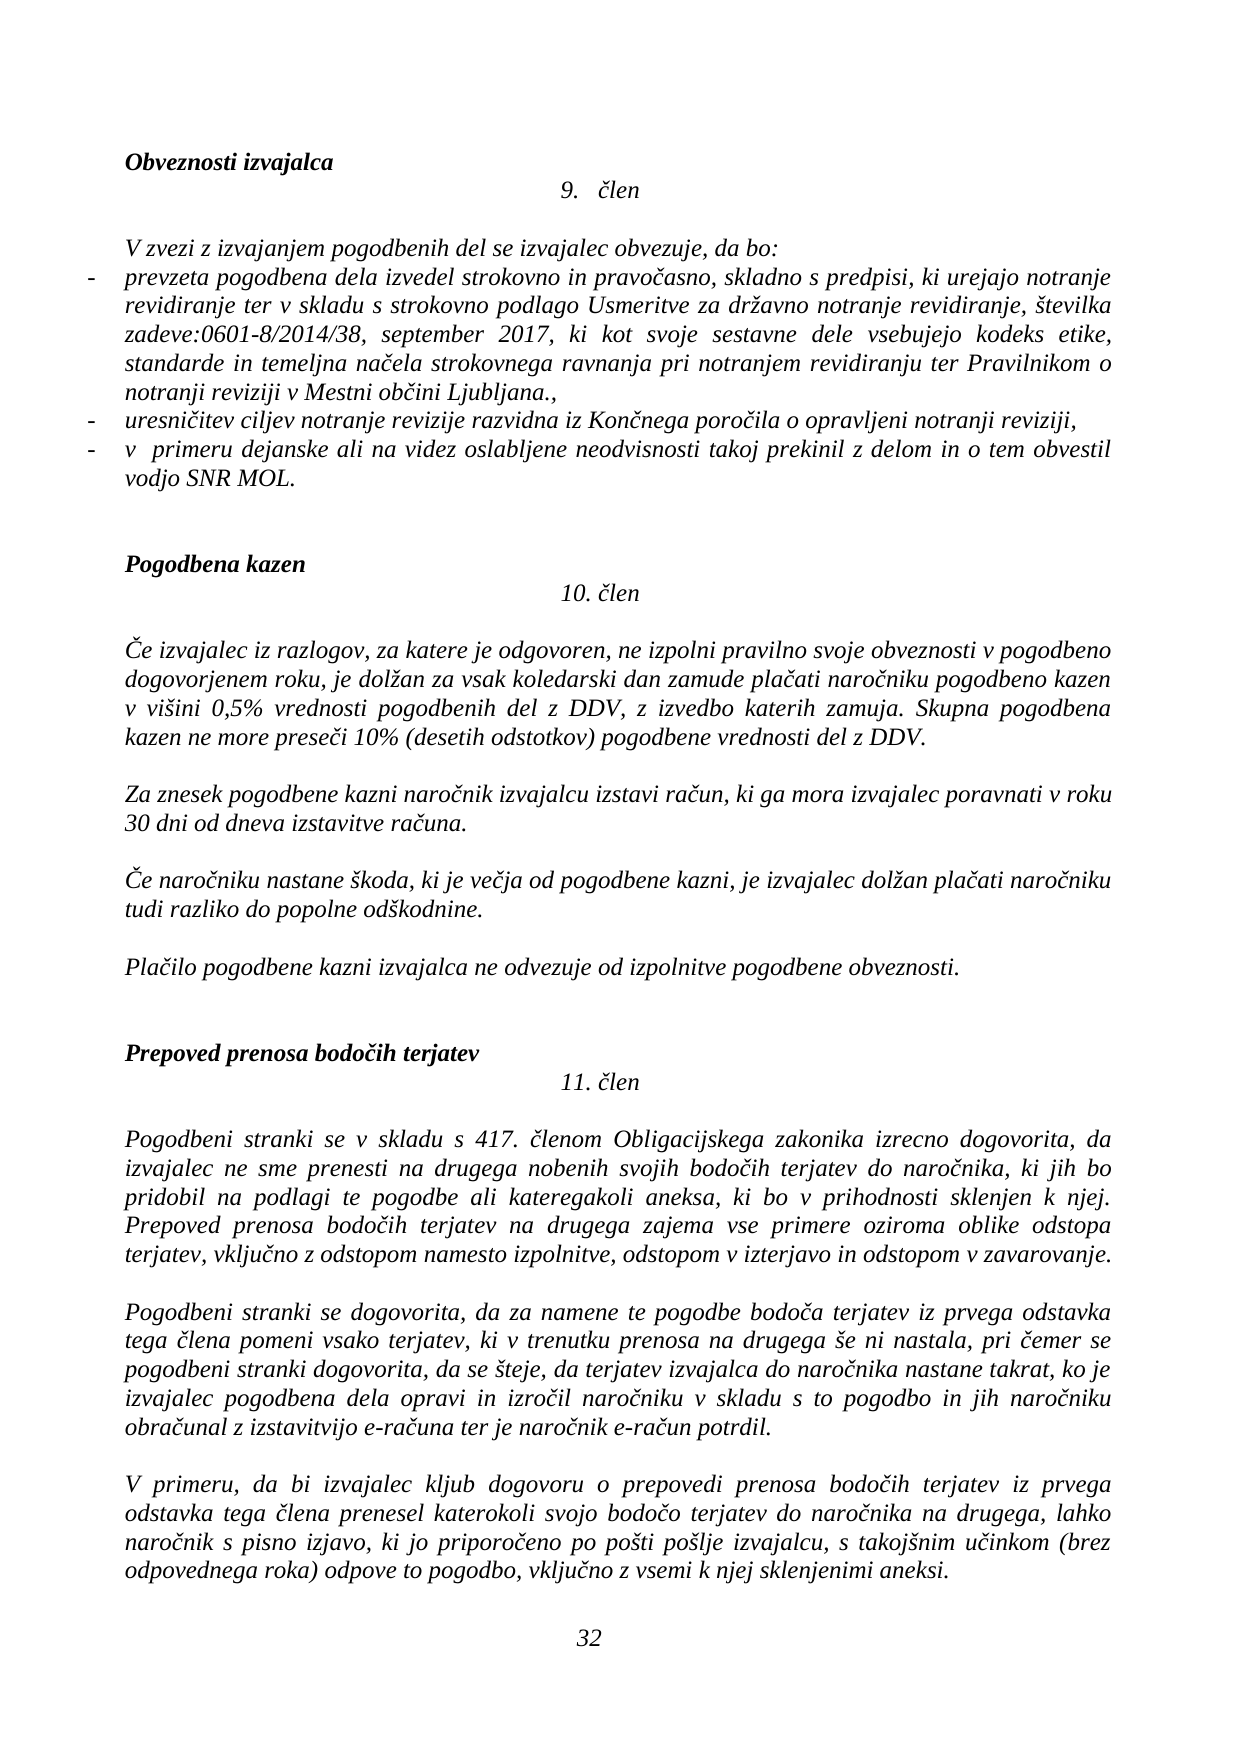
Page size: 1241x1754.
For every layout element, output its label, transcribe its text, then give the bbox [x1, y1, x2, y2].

list prevzeta pogodbena dela izvedel strokovno in pravočasno, skladno s predpisi, ki urejajo notranje revidiranje ter v skladu s strokovno podlago Usmeritve za državno notranje revidiranje, številka zadeve:0601-8/2014/38, september 2017, ki kot svoje sestavne dele vsebujejo kodeks etike, standarde in temeljna načela strokovnega ravnanja pri notranjem revidiranju ter Pravilnikom o notranji reviziji v Mestni občini Ljubljana., [87, 262, 1115, 406]
text Če izvajalec iz razlogov, za katere je odgovoren, ne izpolni pravilno svoje obveznosti v pogodbeno dogovorjenem roku, je dolžan za vsak koledarski dan zamude plačati naročniku pogodbeno kazen v višini 0,5% vrednosti pogodbenih del z DDV, z izvedbo katerih zamuja. Skupna pogodbena kazen ne more preseči 10% (desetih odstotkov) pogodbene vrednosti del z DDV. [124, 636, 1115, 751]
text Pogodbeni stranki se dogovorita, da za namene te pogodbe bodoča terjatev iz prvega odstavka tega člena pomeni vsako terjatev, ki v trenutku prenosa na drugega še ni nastala, pri čemer se pogodbeni stranki dogovorita, da se šteje, da terjatev izvajalca do naročnika nastane takrat, ko je izvajalec pogodbena dela opravi in izročil naročniku v skladu s to pogodbo in jih naročniku obračunal z izstavitvijo e-računa ter je naročnik e-račun potrdil. [124, 1297, 1115, 1441]
list člen [87, 578, 1115, 607]
list uresničitev ciljev notranje revizije razvidna iz Končnega poročila o opravljeni notranji reviziji, [87, 406, 1115, 434]
text Plačilo pogodbene kazni izvajalca ne odvezuje od izpolnitve pogodbene obveznosti. [124, 952, 1115, 981]
list v primeru dejanske ali na videz oslabljene neodvisnosti takoj prekinil z delom in o tem obvestil vodjo SNR MOL. [87, 434, 1115, 492]
text Pogodbeni stranki se v skladu s 417. členom Obligacijskega zakonika izrecno dogovorita, da izvajalec ne sme prenesti na drugega nobenih svojih bodočih terjatev do naročnika, ki jih bo pridobil na podlagi te pogodbe ali kateregakoli aneksa, ki bo v prihodnosti sklenjen k njej. Prepoved prenosa bodočih terjatev na drugega zajema vse primere oziroma oblike odstopa terjatev, vključno z odstopom namesto izpolnitve, odstopom v izterjavo in odstopom v zavarovanje. [124, 1124, 1115, 1268]
text Obveznosti izvajalca [124, 147, 1115, 176]
text V zvezi z izvajanjem pogodbenih del se izvajalec obvezuje, da bo: [124, 233, 1115, 262]
text V primeru, da bi izvajalec kljub dogovoru o prepovedi prenosa bodočih terjatev iz prvega odstavka tega člena prenesel katerokoli svojo bodočo terjatev do naročnika na drugega, lahko naročnik s pisno izjavo, ki jo priporočeno po pošti pošlje izvajalcu, s takojšnim učinkom (brez odpovednega roka) odpove to pogodbo, vključno z vsemi k njej sklenjenimi aneksi. [124, 1469, 1115, 1584]
list člen [87, 1067, 1115, 1096]
text Prepoved prenosa bodočih terjatev [124, 1038, 1115, 1067]
text Če naročniku nastane škoda, ki je večja od pogodbene kazni, je izvajalec dolžan plačati naročniku tudi razliko do popolne odškodnine. [124, 866, 1115, 923]
text Pogodbena kazen [124, 549, 1115, 578]
list člen [87, 176, 1115, 204]
text Za znesek pogodbene kazni naročnik izvajalcu izstavi račun, ki ga mora izvajalec poravnati v roku 30 dni od dneva izstavitve računa. [124, 779, 1115, 837]
